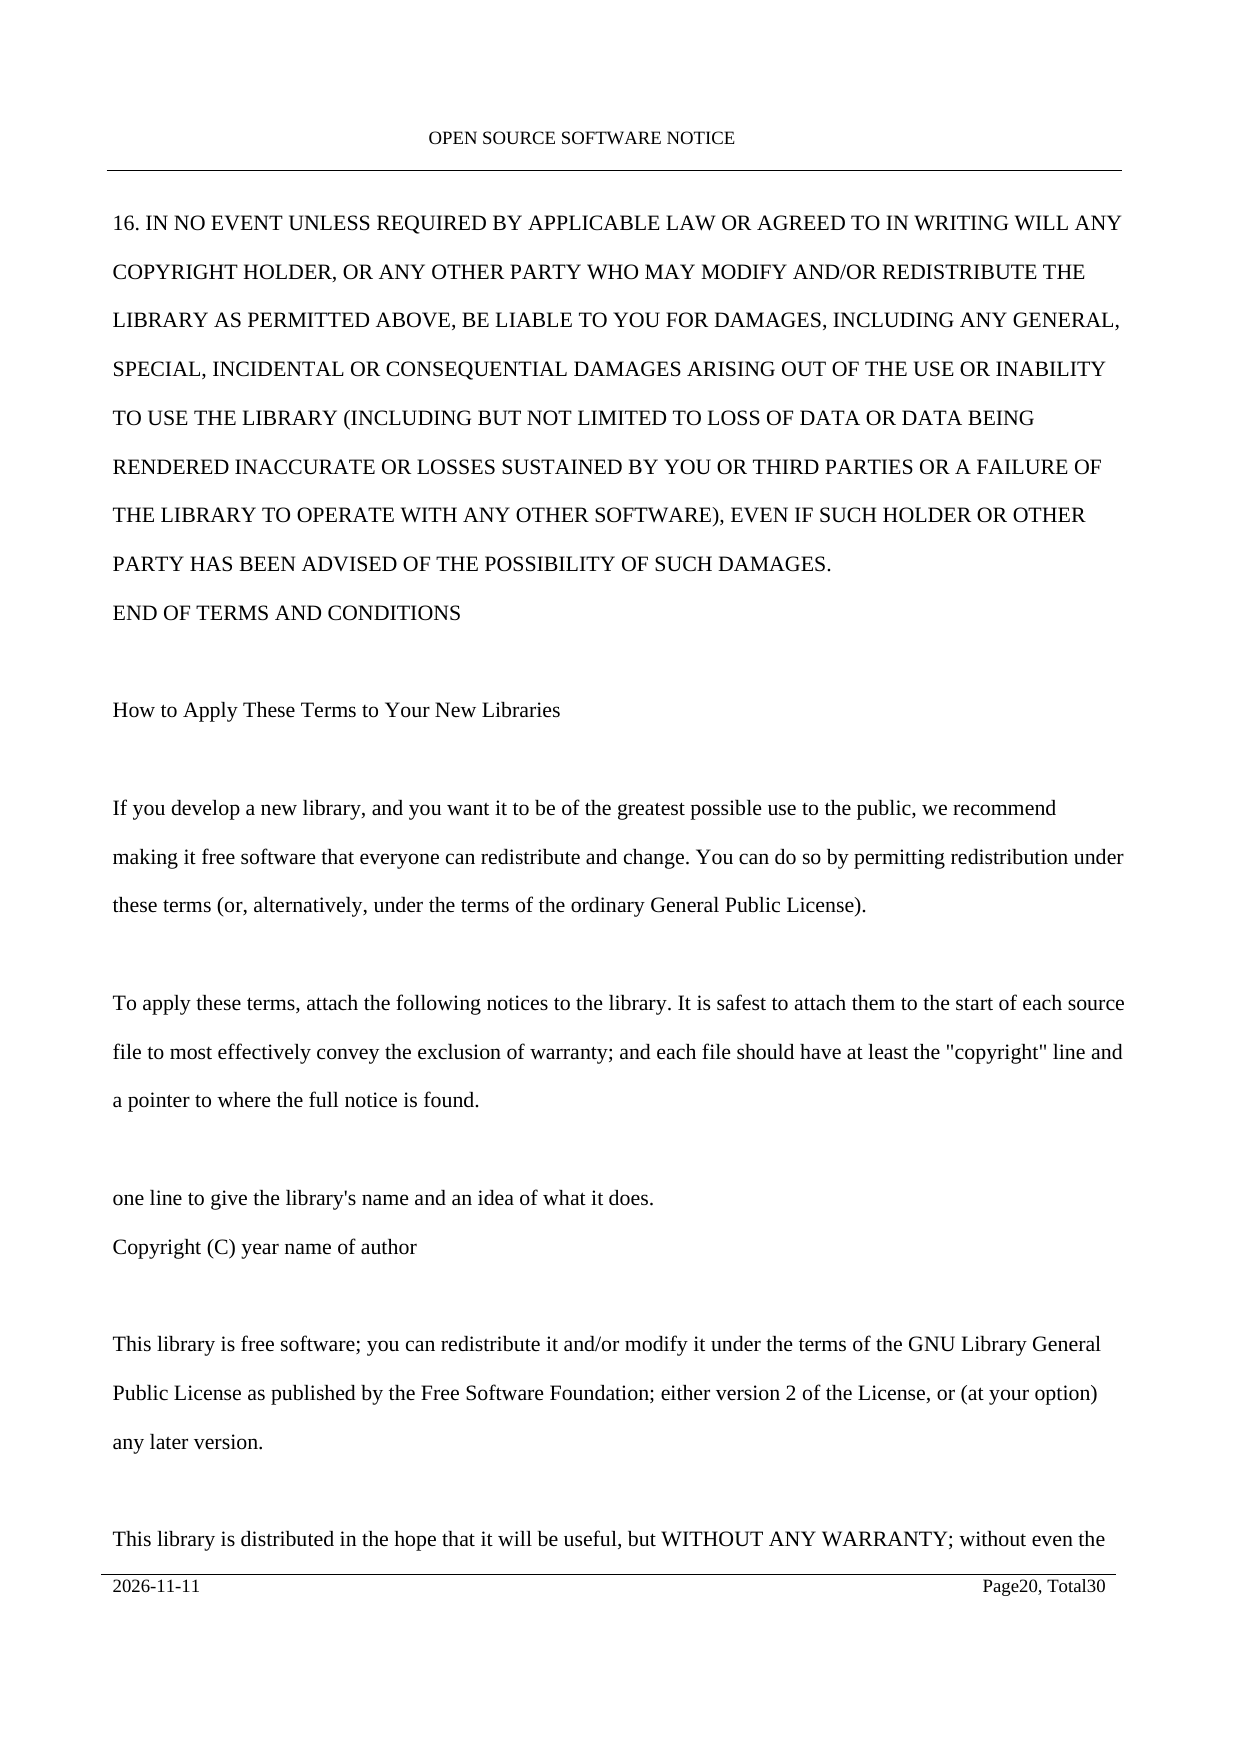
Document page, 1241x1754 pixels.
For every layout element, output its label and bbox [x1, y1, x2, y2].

text [112, 206, 1128, 1555]
